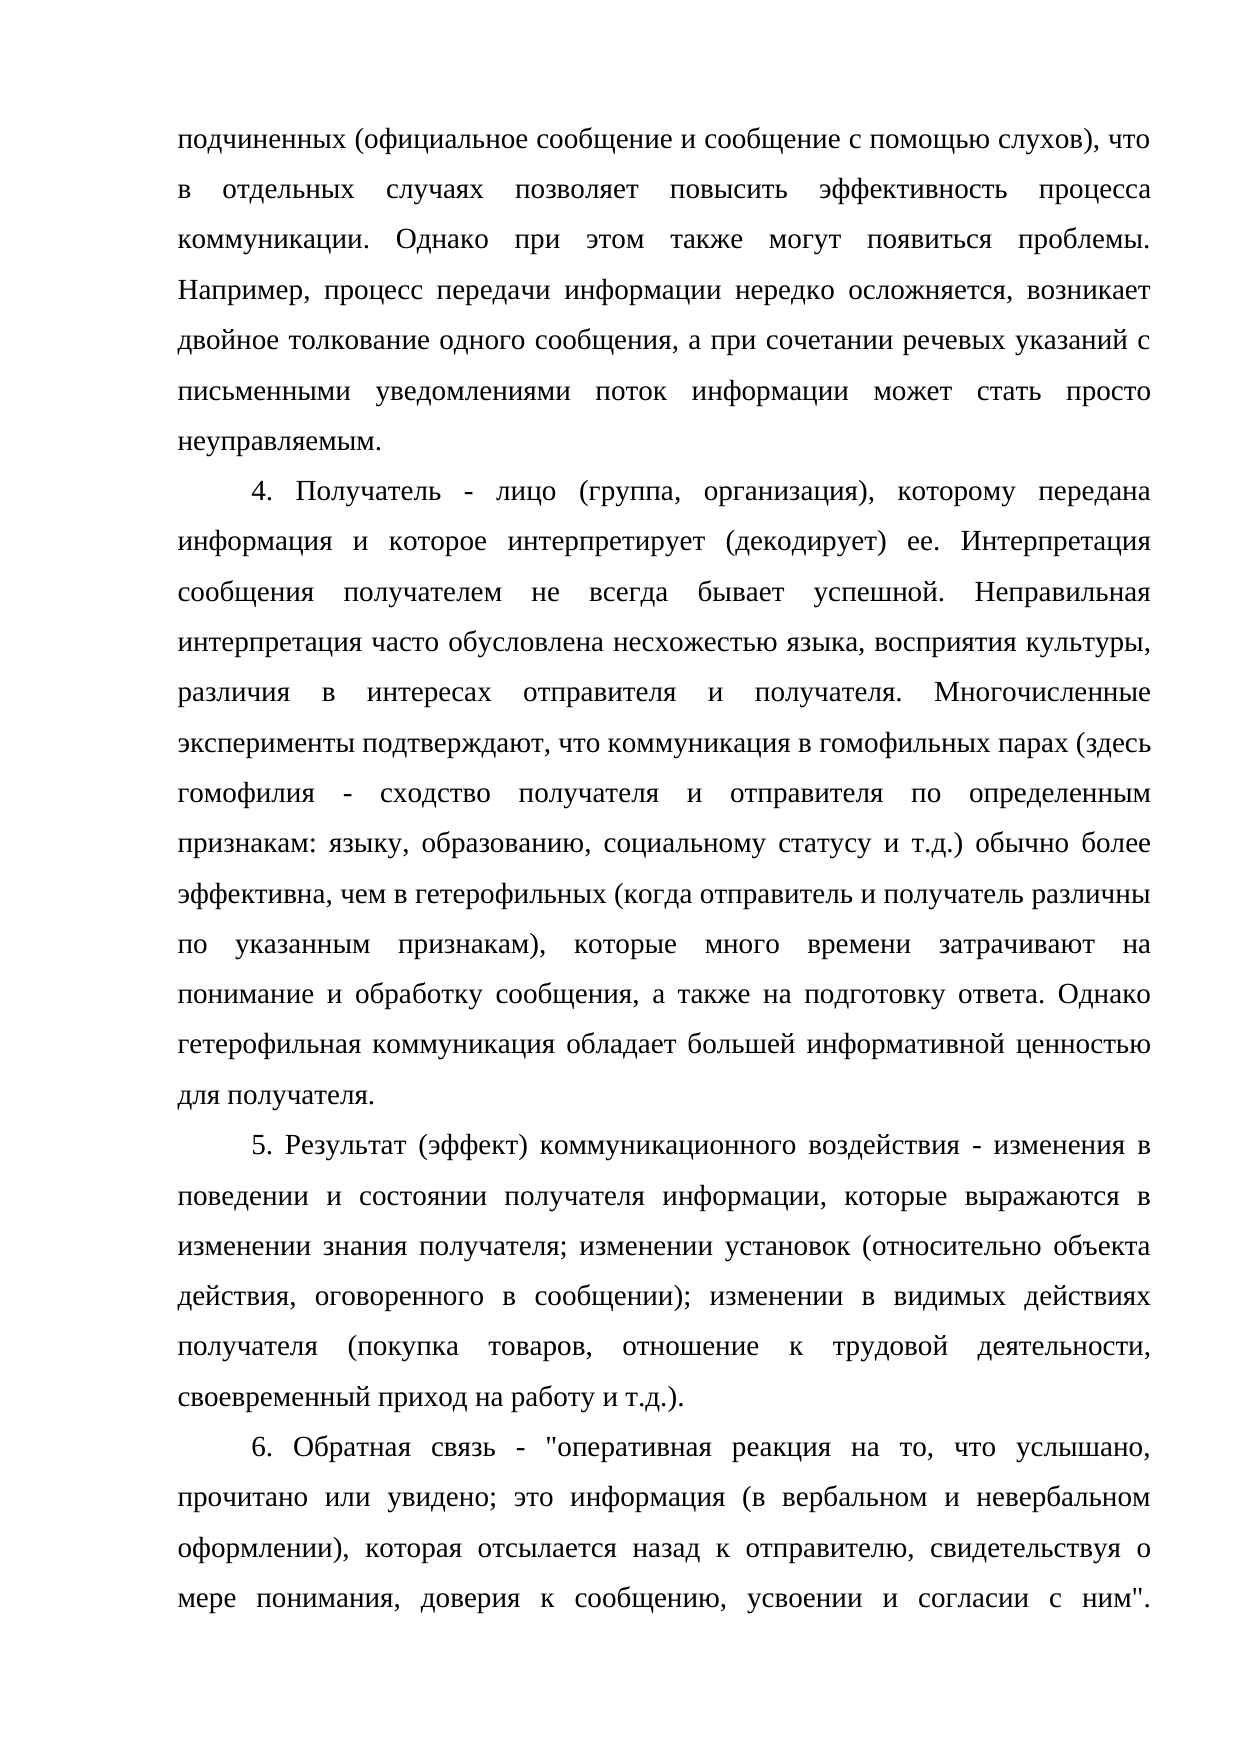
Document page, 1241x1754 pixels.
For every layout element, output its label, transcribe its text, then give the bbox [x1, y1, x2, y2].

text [177, 1429, 1152, 1614]
text 4. Получатель - лицо (группа, организация), которому передана информация и которое интерпретирует (декодирует) ее. Интерпретация сообщения получателем не всегда бывает успешной. Неправильная интерпретация часто обусловлена несхожестью языка, восприятия культуры, различия в интересах отправителя и получателя. Многочисленные эксперименты подтверждают, что коммуникация в гомофильных парах (здесь гомофилия - сходство получателя и отправителя по определенным признакам: языку, образованию, социальному статусу и т.д.) обычно более эффективна, чем в гетерофильных (когда отправитель и получатель различны по указанным признакам), которые много времени затрачивают на понимание и обработку сообщения, а также на подготовку ответа. Однако гетерофильная коммуникация обладает большей информативной ценностью для получателя. [177, 473, 1152, 1111]
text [177, 121, 1152, 456]
text 5. Результат (эффект) коммуникационного воздействия - изменения в поведении и состоянии получателя информации, которые выражаются в изменении знания получателя; изменении установок (относительно объекта действия, оговоренного в сообщении); изменении в видимых действиях получателя (покупка товаров, отношение к трудовой деятельности, своевременный приход на работу и т.д.). [177, 1127, 1152, 1412]
